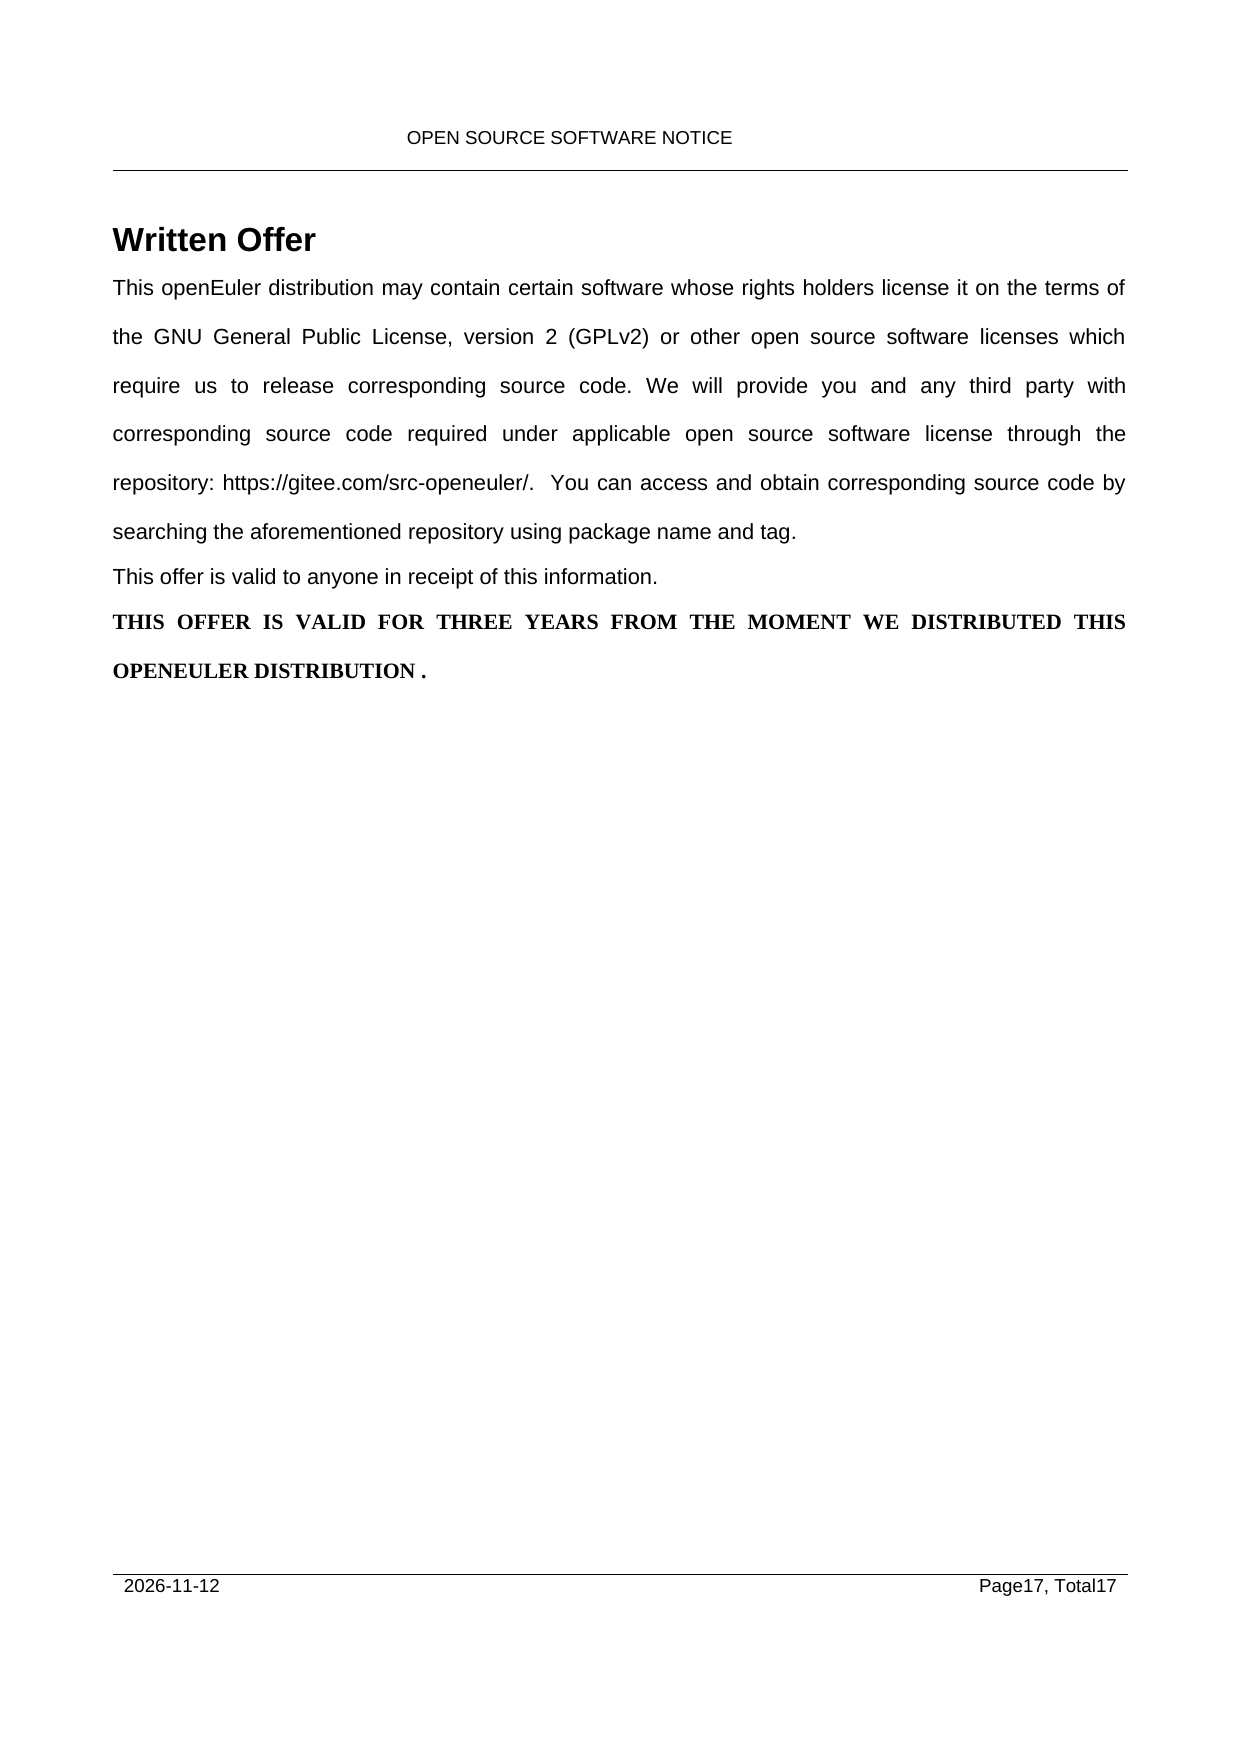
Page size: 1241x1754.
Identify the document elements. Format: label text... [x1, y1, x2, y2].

text THIS OFFER IS VALID FOR THREE YEARS FROM THE MOMENT WE DISTRIBUTED THIS OPENEULER DISTRIBUTION . [112, 605, 1128, 687]
text This offer is valid to anyone in receipt of this information. [112, 560, 1128, 593]
text This openEuler distribution may contain certain software whose rights holders license it on the terms of the GNU General Public License, version 2 (GPLv2) or other open source software licenses which require us to release corresponding source code. We will provide you and any third party with corresponding source code required under applicable open source software license through the repository: https://gitee.com/src-openeuler/. You can access and obtain corresponding source code by searching the aforementioned repository using package name and tag. [112, 271, 1128, 548]
text Written Offer [112, 206, 1128, 271]
